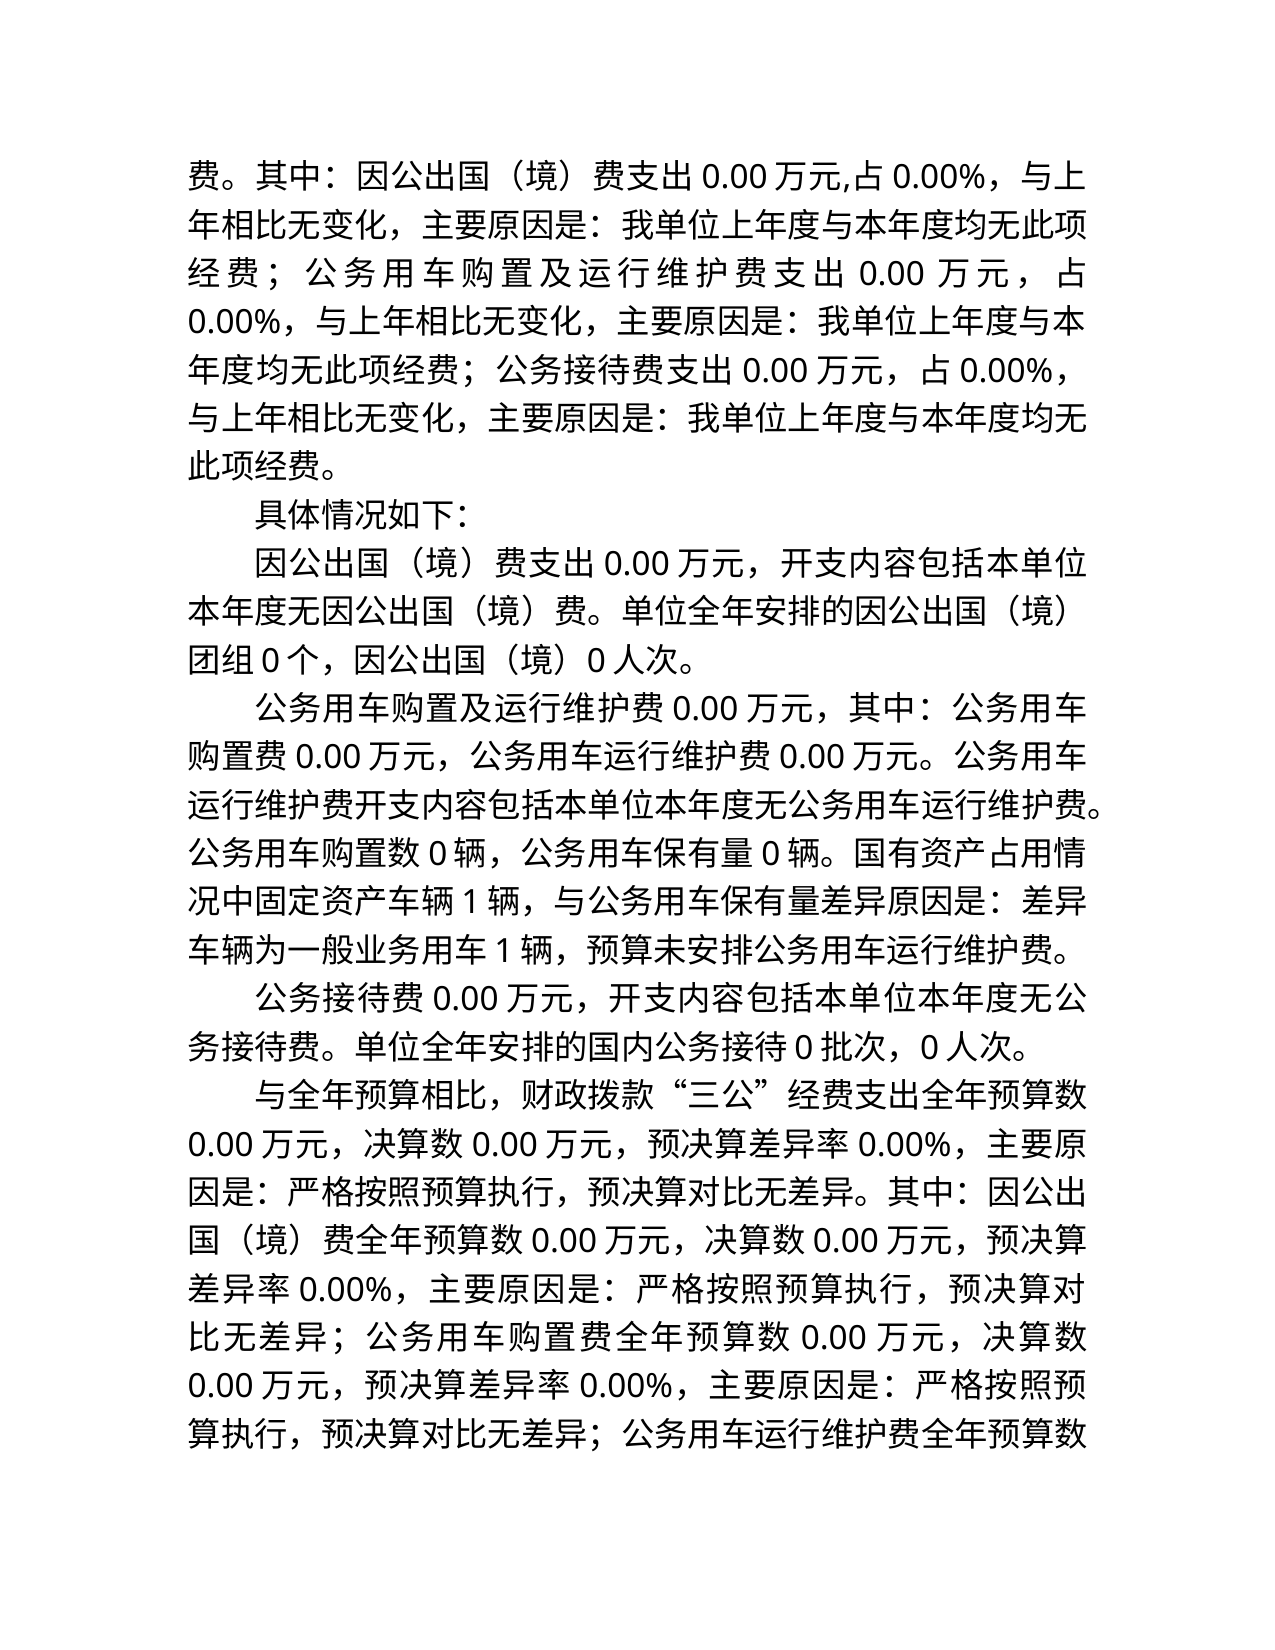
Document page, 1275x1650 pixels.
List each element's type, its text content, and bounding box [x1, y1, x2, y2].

text 公务用车购置及运行维护费0.00万元，其中：公务用车购置费0.00万元，公务用车运行维护费0.00万元。公务用车运行维护费开支内容包括本单位本年度无公务用车运行维护费。公务用车购置数0辆，公务用车保有量0辆。国有资产占用情况中固定资产车辆1辆，与公务用车保有量差异原因是：差异车辆为一般业务用车1辆，预算未安排公务用车运行维护费。 [187, 682, 1087, 972]
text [187, 150, 1087, 488]
text 公务接待费0.00万元，开支内容包括本单位本年度无公务接待费。单位全年安排的国内公务接待0批次，0人次。 [187, 972, 1087, 1069]
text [187, 1069, 1087, 1456]
text 因公出国（境）费支出0.00万元，开支内容包括本单位本年度无因公出国（境）费。单位全年安排的因公出国（境）团组0个，因公出国（境）0人次。 [187, 537, 1087, 682]
text 具体情况如下： [187, 488, 1087, 537]
